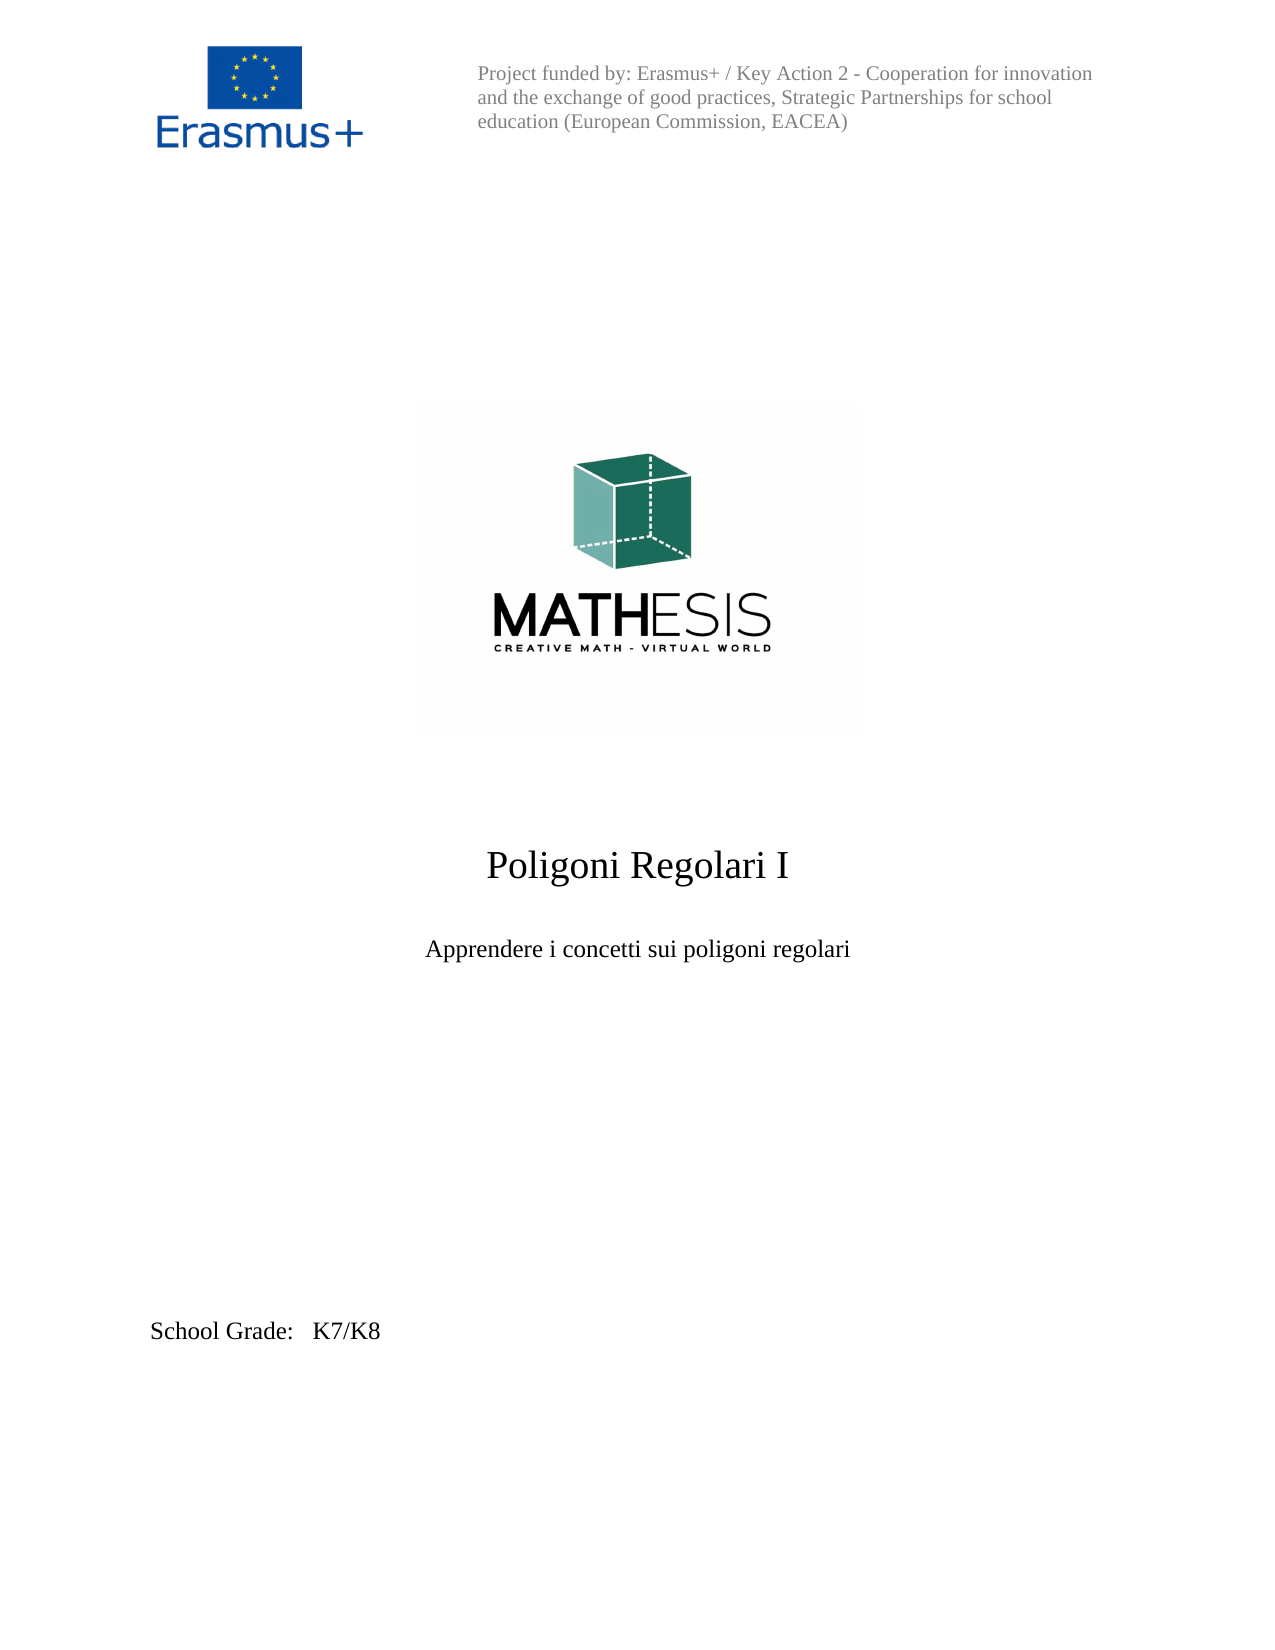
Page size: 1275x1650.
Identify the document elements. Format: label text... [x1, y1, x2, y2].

text Apprendere i concetti sui poligoni regolari [183, 934, 1092, 963]
text Poligoni Regolari I [183, 842, 1092, 887]
text School Grade: K7/K8 [150, 1316, 1125, 1345]
picture [150, 28, 366, 150]
picture [415, 403, 860, 735]
